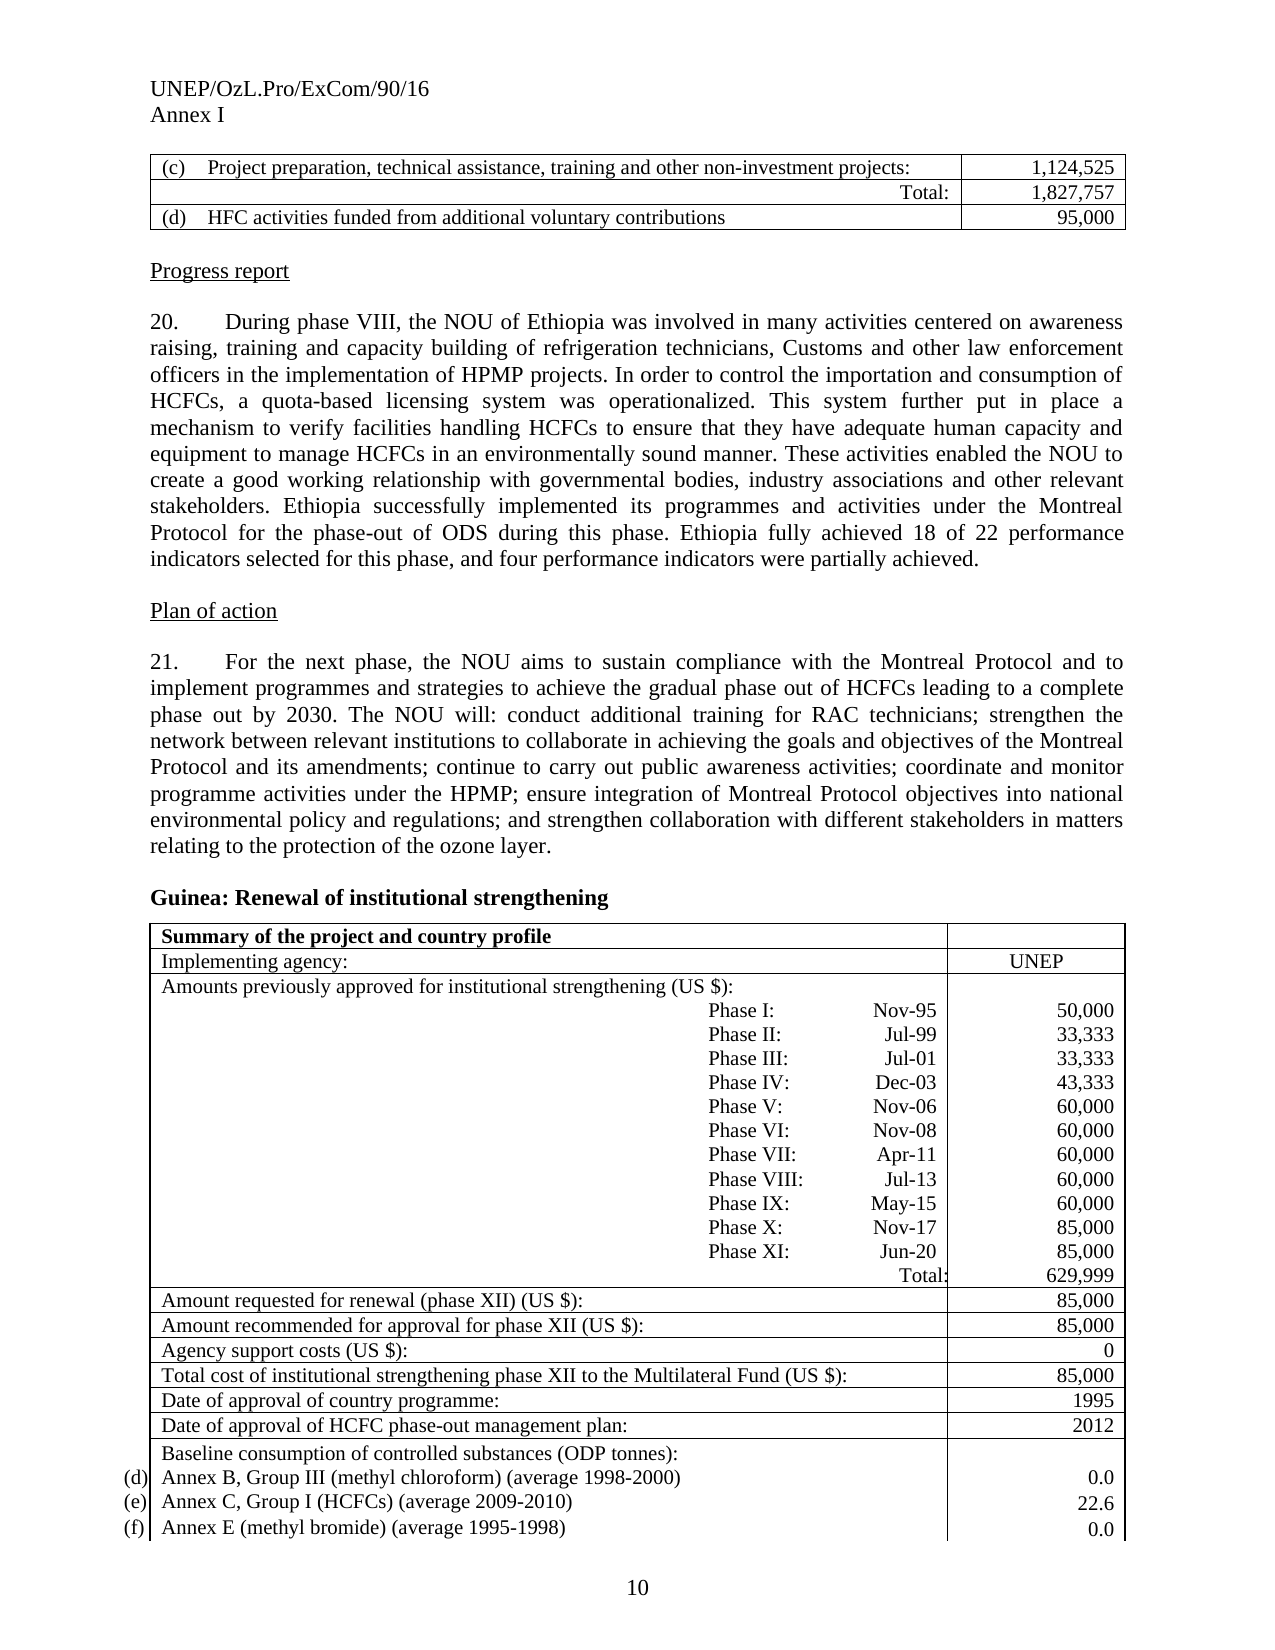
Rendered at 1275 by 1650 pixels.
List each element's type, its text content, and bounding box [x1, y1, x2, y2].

table_cell Date of approval of HCFC phase-out management plan: [151, 1413, 947, 1437]
table_cell 0 [948, 1338, 1124, 1362]
table_cell Total cost of institutional strengthening phase XII to the Multilateral Fund (US $): [151, 1363, 947, 1387]
table_cell Phase III: [151, 1046, 814, 1070]
table_cell Phase XI: [151, 1239, 814, 1263]
table_cell Amount recommended for approval for phase XII (US $): [151, 1313, 947, 1337]
table_cell [948, 1439, 1124, 1464]
table_cell Jun-20 [815, 1239, 947, 1263]
table_cell (d) Annex B, Group III (methyl chloroform) (average 1998-2000) [151, 1465, 947, 1489]
table_cell 22.6 [948, 1489, 1124, 1515]
table_cell (c) [151, 155, 207, 179]
table_cell 85,000 [948, 1313, 1124, 1337]
table_cell Phase I: [151, 998, 814, 1022]
table_header [948, 924, 1124, 948]
table_cell Project preparation, technical assistance, training and other non-investment projects: [208, 155, 961, 179]
table_cell 60,000 [948, 1143, 1124, 1166]
table_cell Phase VI: [151, 1118, 814, 1142]
table_cell Baseline consumption of controlled substances (ODP tonnes): [151, 1439, 947, 1464]
table_cell Total: [151, 180, 961, 204]
list Progress report [150, 257, 1125, 283]
table_cell 85,000 [948, 1239, 1124, 1263]
table_cell Nov-08 [815, 1118, 947, 1142]
table_cell 85,000 [948, 1288, 1124, 1312]
table_cell 85,000 [948, 1363, 1124, 1387]
table_cell Phase X: [151, 1215, 814, 1239]
table_cell 0.0 [948, 1465, 1124, 1489]
table_cell Agency support costs (US $): [151, 1338, 947, 1362]
table_cell Phase IX: [151, 1191, 814, 1214]
table_cell Nov-06 [815, 1094, 947, 1118]
table_cell May-15 [815, 1191, 947, 1214]
table_cell HFC activities funded from additional voluntary contributions [208, 205, 961, 229]
table_cell 1995 [948, 1388, 1124, 1412]
table_cell Amounts previously approved for institutional strengthening (US $): [151, 974, 947, 998]
table_cell Total: [151, 1263, 947, 1287]
subtitle During phase VIII, the NOU of Ethiopia was involved in many activities centered on awareness raising, training and capacity building of refrigeration technicians, Customs and other law enforcement officers in the implementation of HPMP projects. In order to control the importation and consumption of HCFCs, a quota-based licensing system was operationalized. This system further put in place a mechanism to verify facilities handling HCFCs to ensure that they have adequate human capacity and equipment to manage HCFCs in an environmentally sound manner. These activities enabled the NOU to create a good working relationship with governmental bodies, industry associations and other relevant stakeholders. Ethiopia successfully implemented its programmes and activities under the Montreal Protocol for the phase-out of ODS during this phase. Ethiopia fully achieved 18 of 22 performance indicators selected for this phase, and four performance indicators were partially achieved. [150, 308, 1125, 572]
table_cell Nov-17 [815, 1215, 947, 1239]
table_cell 43,333 [948, 1070, 1124, 1094]
subtitle For the next phase, the NOU aims to sustain compliance with the Montreal Protocol and to implement programmes and strategies to achieve the gradual phase out of HCFCs leading to a complete phase out by 2030. The NOU will: conduct additional training for RAC technicians; strengthen the network between relevant institutions to collaborate in achieving the goals and objectives of the Montreal Protocol and its amendments; continue to carry out public awareness activities; coordinate and monitor programme activities under the HPMP; ensure integration of Montreal Protocol objectives into national environmental policy and regulations; and strengthen collaboration with different stakeholders in matters relating to the protection of the ozone layer. [150, 648, 1125, 859]
table_cell 60,000 [948, 1191, 1124, 1214]
table_cell Phase VIII: [151, 1166, 814, 1191]
table_cell 1,827,757 [962, 180, 1125, 204]
table_cell 33,333 [948, 1046, 1124, 1070]
table_cell Amount requested for renewal (phase XII) (US $): [151, 1288, 947, 1312]
text Guinea: Renewal of institutional strengthening [150, 884, 1125, 910]
table_cell 629,999 [948, 1263, 1124, 1287]
table_cell 60,000 [948, 1094, 1124, 1118]
table_cell Jul-13 [815, 1166, 947, 1191]
table_cell Implementing agency: [151, 949, 947, 973]
table_cell Phase V: [151, 1094, 814, 1118]
table_cell 60,000 [948, 1118, 1124, 1142]
table_header Summary of the project and country profile [151, 924, 947, 948]
table_cell Apr-11 [815, 1143, 947, 1166]
table_cell 60,000 [948, 1166, 1124, 1191]
table_cell 1,124,525 [962, 155, 1125, 179]
table_cell Phase VII: [151, 1143, 814, 1166]
table_cell (d) [151, 205, 207, 229]
table_cell 85,000 [948, 1215, 1124, 1239]
table_cell Date of approval of country programme: [151, 1388, 947, 1412]
table_cell Jul-01 [815, 1046, 947, 1070]
table_cell Jul-99 [815, 1022, 947, 1046]
table_cell UNEP [948, 949, 1124, 973]
table_cell 50,000 [948, 998, 1124, 1022]
table_cell Phase II: [151, 1022, 814, 1046]
table_cell 33,333 [948, 1022, 1124, 1046]
table_cell [948, 974, 1124, 998]
table_cell Dec-03 [815, 1070, 947, 1094]
table_cell (e) Annex C, Group I (HCFCs) (average 2009-2010) [151, 1489, 947, 1515]
list Plan of action [150, 597, 1125, 623]
table_cell Nov-95 [815, 998, 947, 1022]
table_cell 0.0 [948, 1515, 1124, 1541]
table_cell 2012 [948, 1413, 1124, 1437]
table_cell Phase IV: [151, 1070, 814, 1094]
table_cell 95,000 [962, 205, 1125, 229]
table_cell (f) Annex E (methyl bromide) (average 1995-1998) [151, 1515, 947, 1541]
